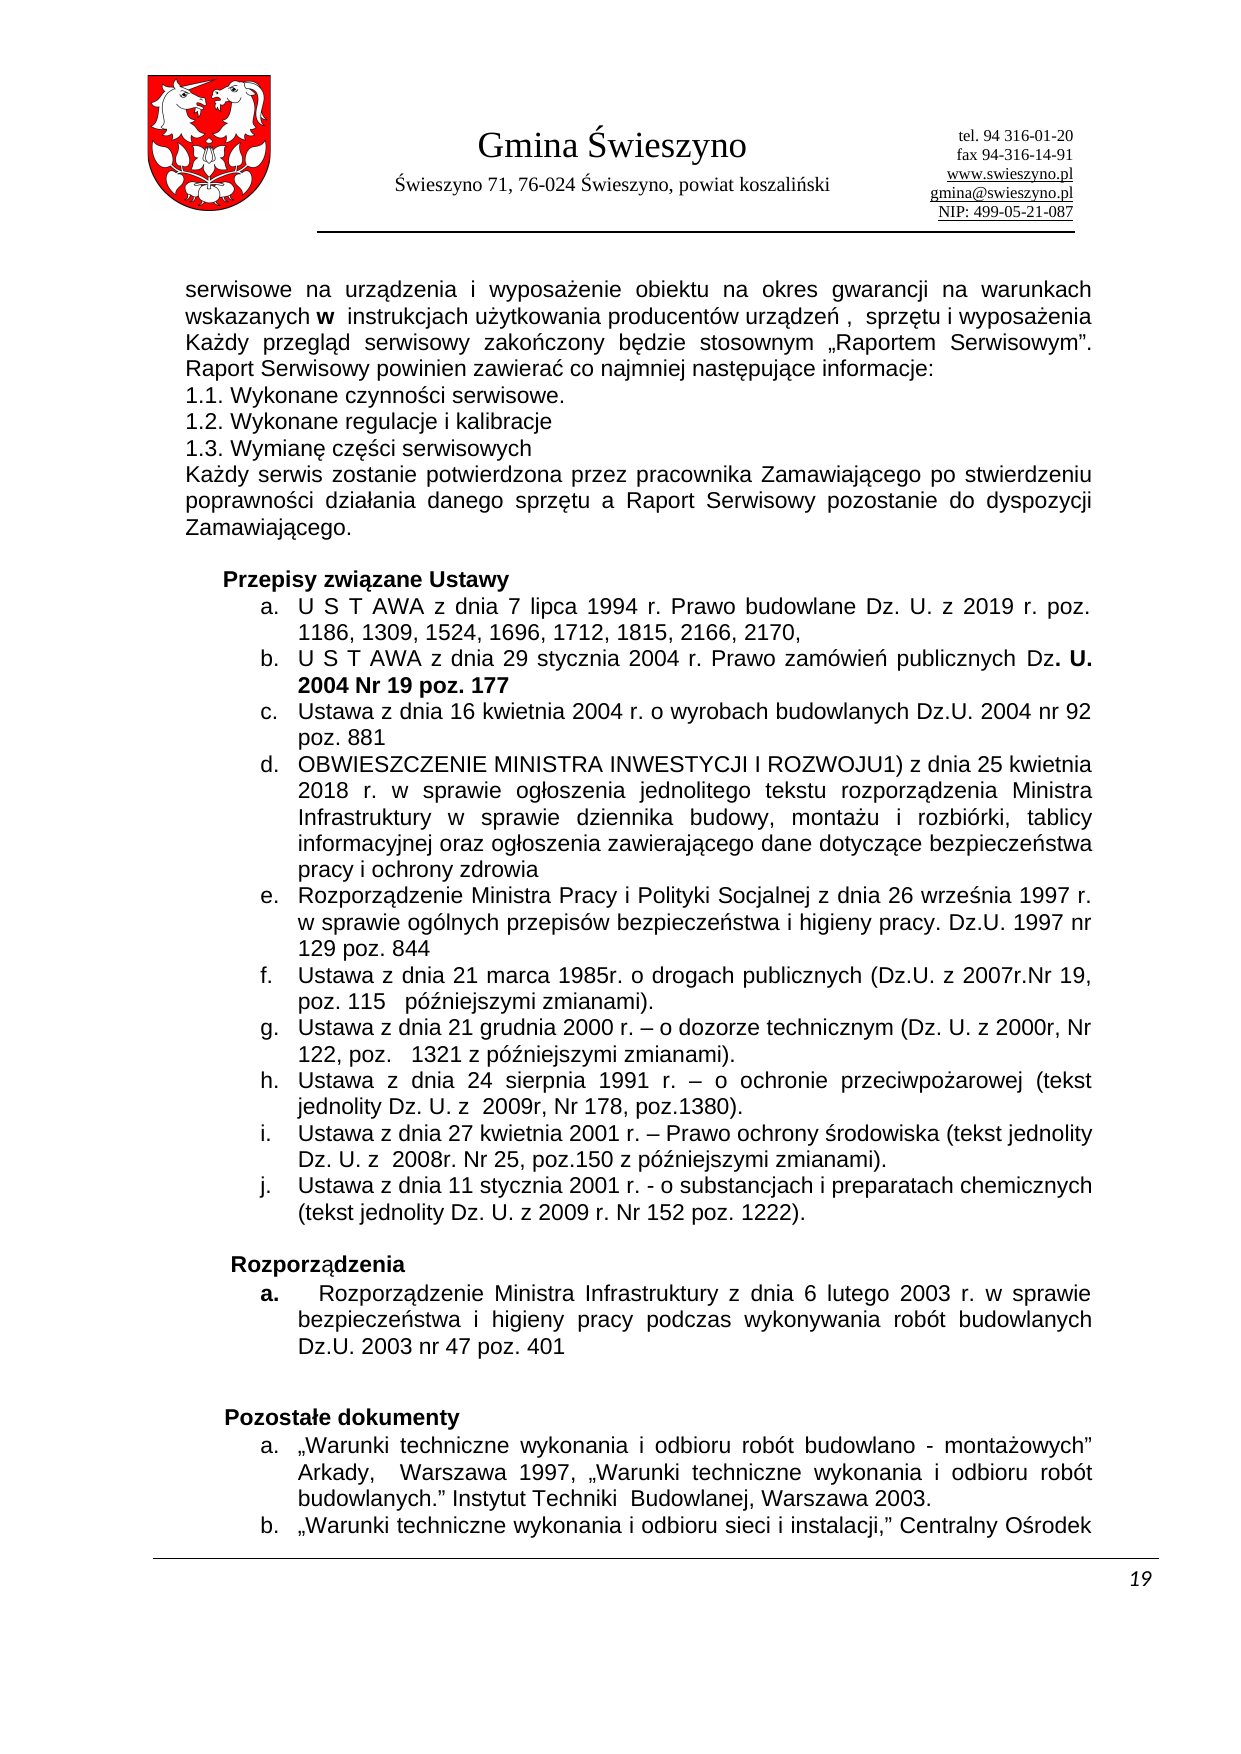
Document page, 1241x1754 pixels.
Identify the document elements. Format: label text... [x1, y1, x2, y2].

text Pozostałe dokumenty [224, 1404, 1093, 1430]
list Rozporządzenie Ministra Pracy i Polityki Socjalnej z dnia 26 września 1997 r. w sprawie ogólnych przepisów bezpieczeństwa i higieny pracy. Dz.U. 1997 nr 129 poz. 844 [260, 882, 1093, 962]
list Wymianę części serwisowych [185, 434, 1093, 461]
list Rozporządzenie Ministra Infrastruktury z dnia 6 lutego 2003 r. w sprawie bezpieczeństwa i higieny pracy podczas wykonywania robót budowlanych Dz.U. 2003 nr 47 poz. 401 [260, 1280, 1093, 1359]
list U S T AWA z dnia 7 lipca 1994 r. Prawo budowlane Dz. U. z 2019 r. poz. 1186, 1309, 1524, 1696, 1712, 1815, 2166, 2170, [260, 593, 1093, 645]
list OBWIESZCZENIE MINISTRA INWESTYCJI I ROZWOJU1) z dnia 25 kwietnia 2018 r. w sprawie ogłoszenia jednolitego tekstu rozporządzenia Ministra Infrastruktury w sprawie dziennika budowy, montażu i rozbiórki, tablicy informacyjnej oraz ogłoszenia zawierającego dane dotyczące bezpieczeństwa pracy i ochrony zdrowia [260, 751, 1093, 882]
text Każdy serwis zostanie potwierdzona przez pracownika Zamawiającego po stwierdzeniu poprawności działania danego sprzętu a Raport Serwisowy pozostanie do dyspozycji Zamawiającego. [185, 461, 1093, 540]
list Ustawa z dnia 24 sierpnia 1991 r. – o ochronie przeciwpożarowej (tekst jednolity Dz. U. z 2009r, Nr 178, poz.1380). [260, 1067, 1093, 1120]
list Wykonane czynności serwisowe. [185, 382, 1093, 408]
list Ustawa z dnia 21 grudnia 2000 r. – o dozorze technicznym (Dz. U. z 2000r, Nr 122, poz. 1321 z późniejszymi zmianami). [260, 1014, 1093, 1067]
list „Warunki techniczne wykonania i odbioru robót budowlano - montażowych” Arkady, Warszawa 1997, „Warunki techniczne wykonania i odbioru robót budowlanych.” Instytut Techniki Budowlanej, Warszawa 2003. [260, 1432, 1093, 1512]
list Ustawa z dnia 21 marca 1985r. o drogach publicznych (Dz.U. z 2007r.Nr 19, poz. 115 późniejszymi zmianami). [260, 962, 1093, 1014]
text Przepisy związane Ustawy [223, 566, 1093, 593]
list Ustawa z dnia 11 stycznia 2001 r. - o substancjach i preparatach chemicznych (tekst jednolity Dz. U. z 2009 r. Nr 152 poz. 1222). [260, 1172, 1093, 1225]
list U S T AWA z dnia 29 stycznia 2004 r. Prawo zamówień publicznych Dz. U. 2004 Nr 19 poz. 177 [260, 645, 1093, 698]
text Rozporządzenia [224, 1251, 1093, 1278]
list Wykonane regulacje i kalibracje [185, 408, 1093, 434]
list Ustawa z dnia 16 kwietnia 2004 r. o wyrobach budowlanych Dz.U. 2004 nr 92 poz. 881 [260, 698, 1093, 751]
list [260, 1512, 1093, 1538]
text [185, 276, 1093, 382]
list Ustawa z dnia 27 kwietnia 2001 r. – Prawo ochrony środowiska (tekst jednolity Dz. U. z 2008r. Nr 25, poz.150 z późniejszymi zmianami). [260, 1120, 1093, 1172]
